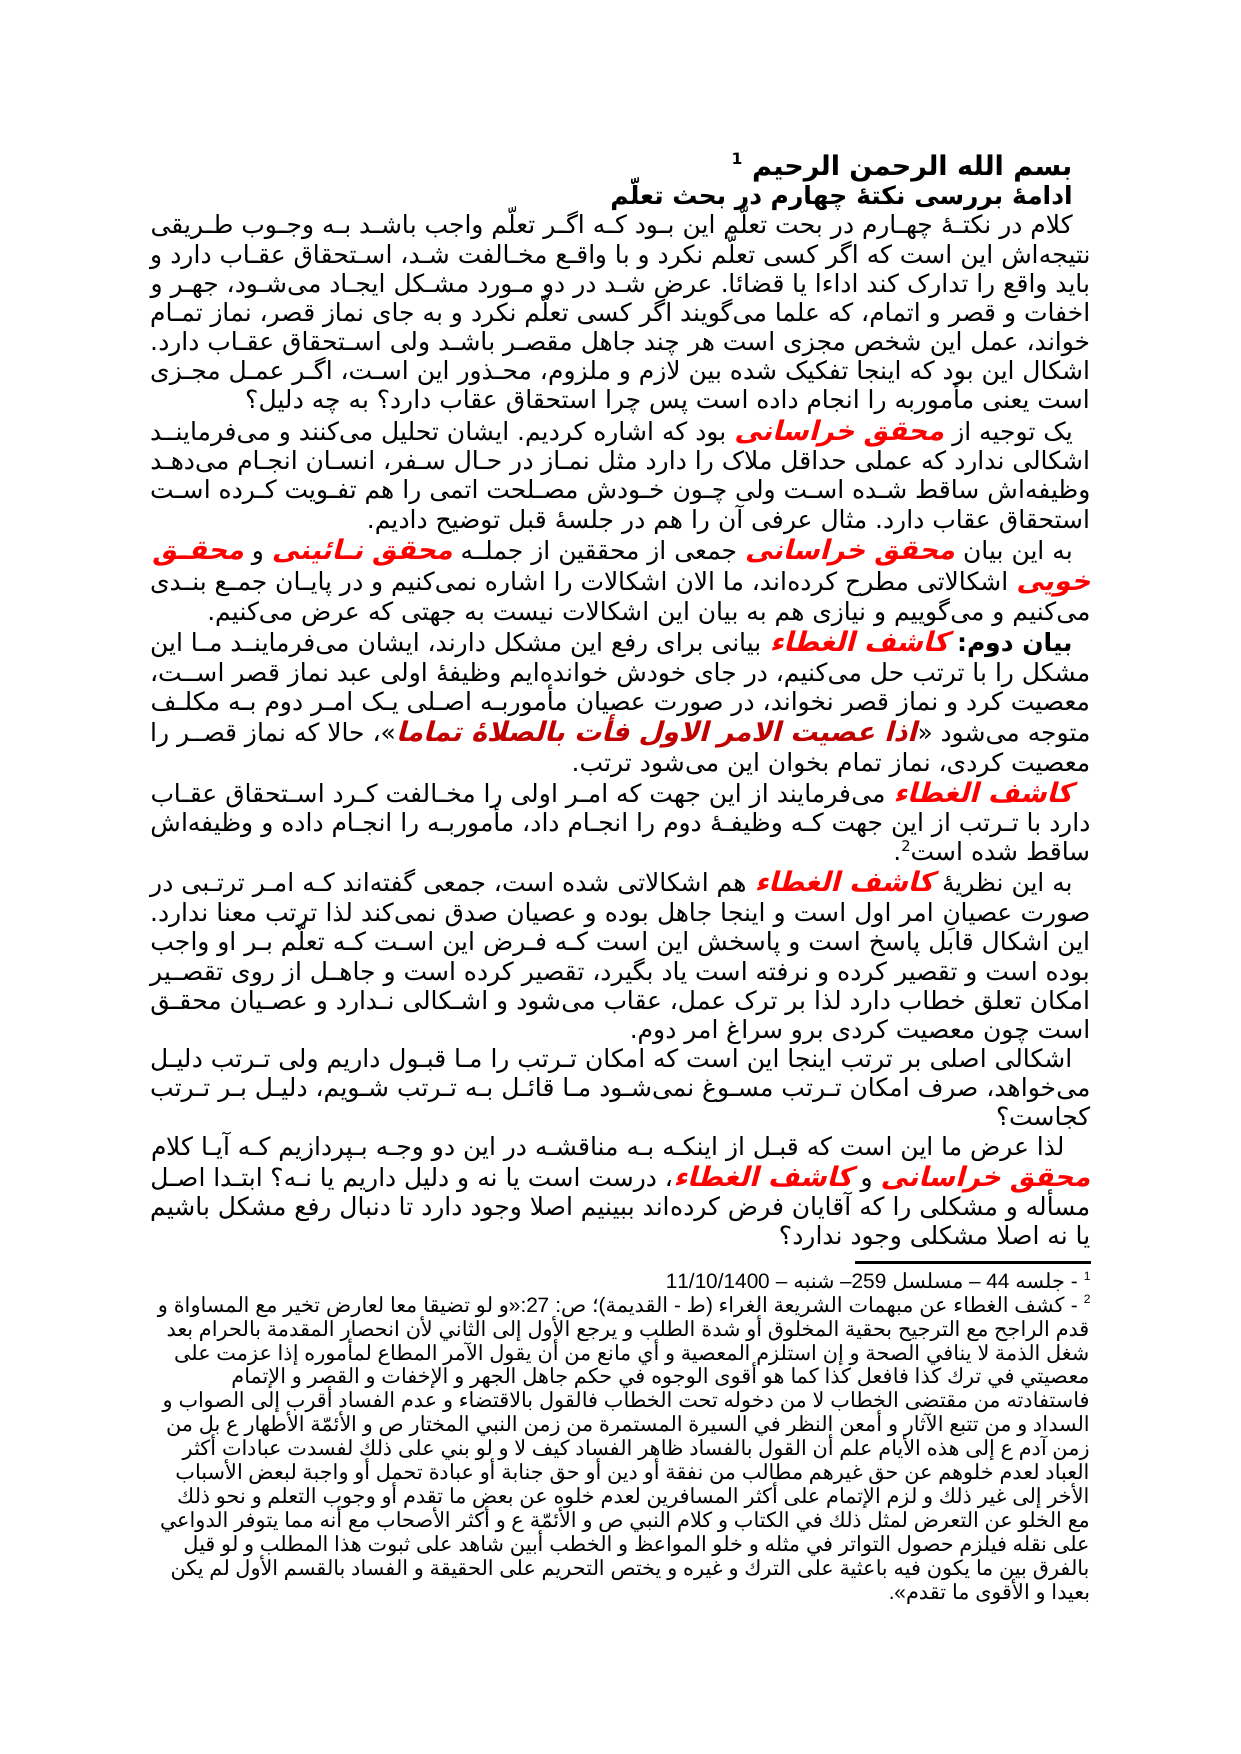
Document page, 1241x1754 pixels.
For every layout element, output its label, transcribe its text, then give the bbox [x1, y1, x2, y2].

text بسم الله الرحمن الرحیم [150, 150, 1090, 182]
text کلام در نکتۀ چهارم در بحت تعلّم این بود که اگر تعلّم واجب باشد به وجوب طریقی نتیجه‌اش این است که اگر کسی تعلّم نکرد و با واقع مخالفت شد، استحقاق عقاب دارد و باید واقع را تدارک کند اداءا یا قضائا. عرض شد در دو مورد مشکل ایجاد می‌شود، جهر و اخفات و قصر و اتمام، که علما می‌گویند اگر کسی تعلّم نکرد و به جای نماز قصر، نماز تمام خواند، عمل این شخص مجزی است هر چند جاهل مقصر باشد ولی استحقاق عقاب دارد. اشکال این بود که اینجا تفکیک شده بین لازم و ملزوم، محذور این است، اگر عمل مجزی است یعنی مأموربه را انجام داده است پس چرا استحقاق عقاب دارد؟ به چه دلیل؟ [150, 211, 1090, 415]
text اشکالی اصلی بر ترتب اینجا این است که امکان ترتب را ما قبول داریم ولی ترتب دلیل می‌خواهد، صرف امکان ترتب مسوغ نمی‌شود ما قائل به ترتب شویم، دلیل بر ترتب کجاست؟ [150, 1044, 1090, 1132]
text کاشف الغطاء می‌فرمایند از این جهت که امر اولی را مخالفت کرد استحقاق عقاب دارد با ترتب از این جهت که وظیفۀ دوم را انجام داد، مأموربه را انجام داده و وظیفه‌اش ساقط شده است. [150, 777, 1090, 867]
text ادامۀ بررسی نکتۀ چهارم در بحث تعلّم [150, 182, 1090, 211]
text بیان دوم: کاشف الغطاء بیانی برای رفع این مشکل دارند، ایشان می‌فرمایند ما این مشکل را با ترتب حل می‌کنیم، در جای خودش خوانده‌ایم وظیفۀ اولی عبد نماز قصر است، معصیت کرد و نماز قصر نخواند، در صورت عصیان مأموربه اصلی یک امر دوم به مکلف متوجه می‌شود «اذا عصیت الامر الاول فأت بالصلاۀ تماما»، حالا که نماز قصر را معصیت کردی، نماز تمام بخوان این می‌شود ترتب. [150, 626, 1090, 777]
text یک توجیه از محقق خراسانی بود که اشاره کردیم. ایشان تحلیل می‌کنند و می‌فرمایند اشکالی ندارد که عملی حداقل ملاک را دارد مثل نماز در حال سفر، انسان انجام می‌دهد وظیفه‌اش ساقط شده است ولی چون خودش مصلحت اتمی را هم تفویت کرده است استحقاق عقاب دارد. مثال عرفی آن را هم در جلسۀ قبل توضیح دادیم. [150, 415, 1090, 534]
text به این نظریۀ کاشف الغطاء هم اشکالاتی شده است، جمعی گفته‌اند که امر ترتبی در صورت عصیانِ امر اول است و اینجا جاهل بوده و عصیان صدق نمی‌کند لذا ترتب معنا ندارد. این اشکال قابل پاسخ است و پاسخش این است که فرض این است که تعلّم بر او واجب بوده است و تقصیر کرده و نرفته است یاد بگیرد، تقصیر کرده است و جاهل از روی تقصیر امکان تعلق خطاب دارد لذا بر ترک عمل، عقاب می‌شود و اشکالی ندارد و عصیان محقق است چون معصیت کردی برو سراغ امر دوم. [150, 867, 1090, 1044]
text لذا عرض ما این است که قبل از اینکه به مناقشه در این دو وجه بپردازیم که آیا کلام محقق خراسانی و کاشف الغطاء، درست است یا نه و دلیل داریم یا نه؟ ابتدا اصل مسأله و مشکلی را که آقایان فرض کرده‌اند ببینیم اصلا وجود دارد تا دنبال رفع مشکل باشیم یا نه اصلا مشکلی وجود ندارد؟ [150, 1132, 1090, 1251]
text به این بیان محقق خراسانی جمعی از محققین از جمله محقق نائینی و محقق خویی اشکالاتی مطرح کرده‌اند، ما الان اشکالات را اشاره نمی‌کنیم و در پایان جمع بندی می‌کنیم و می‌گوییم و نیازی هم به بیان این اشکالات نیست به جهتی که عرض می‌کنیم. [150, 534, 1090, 626]
